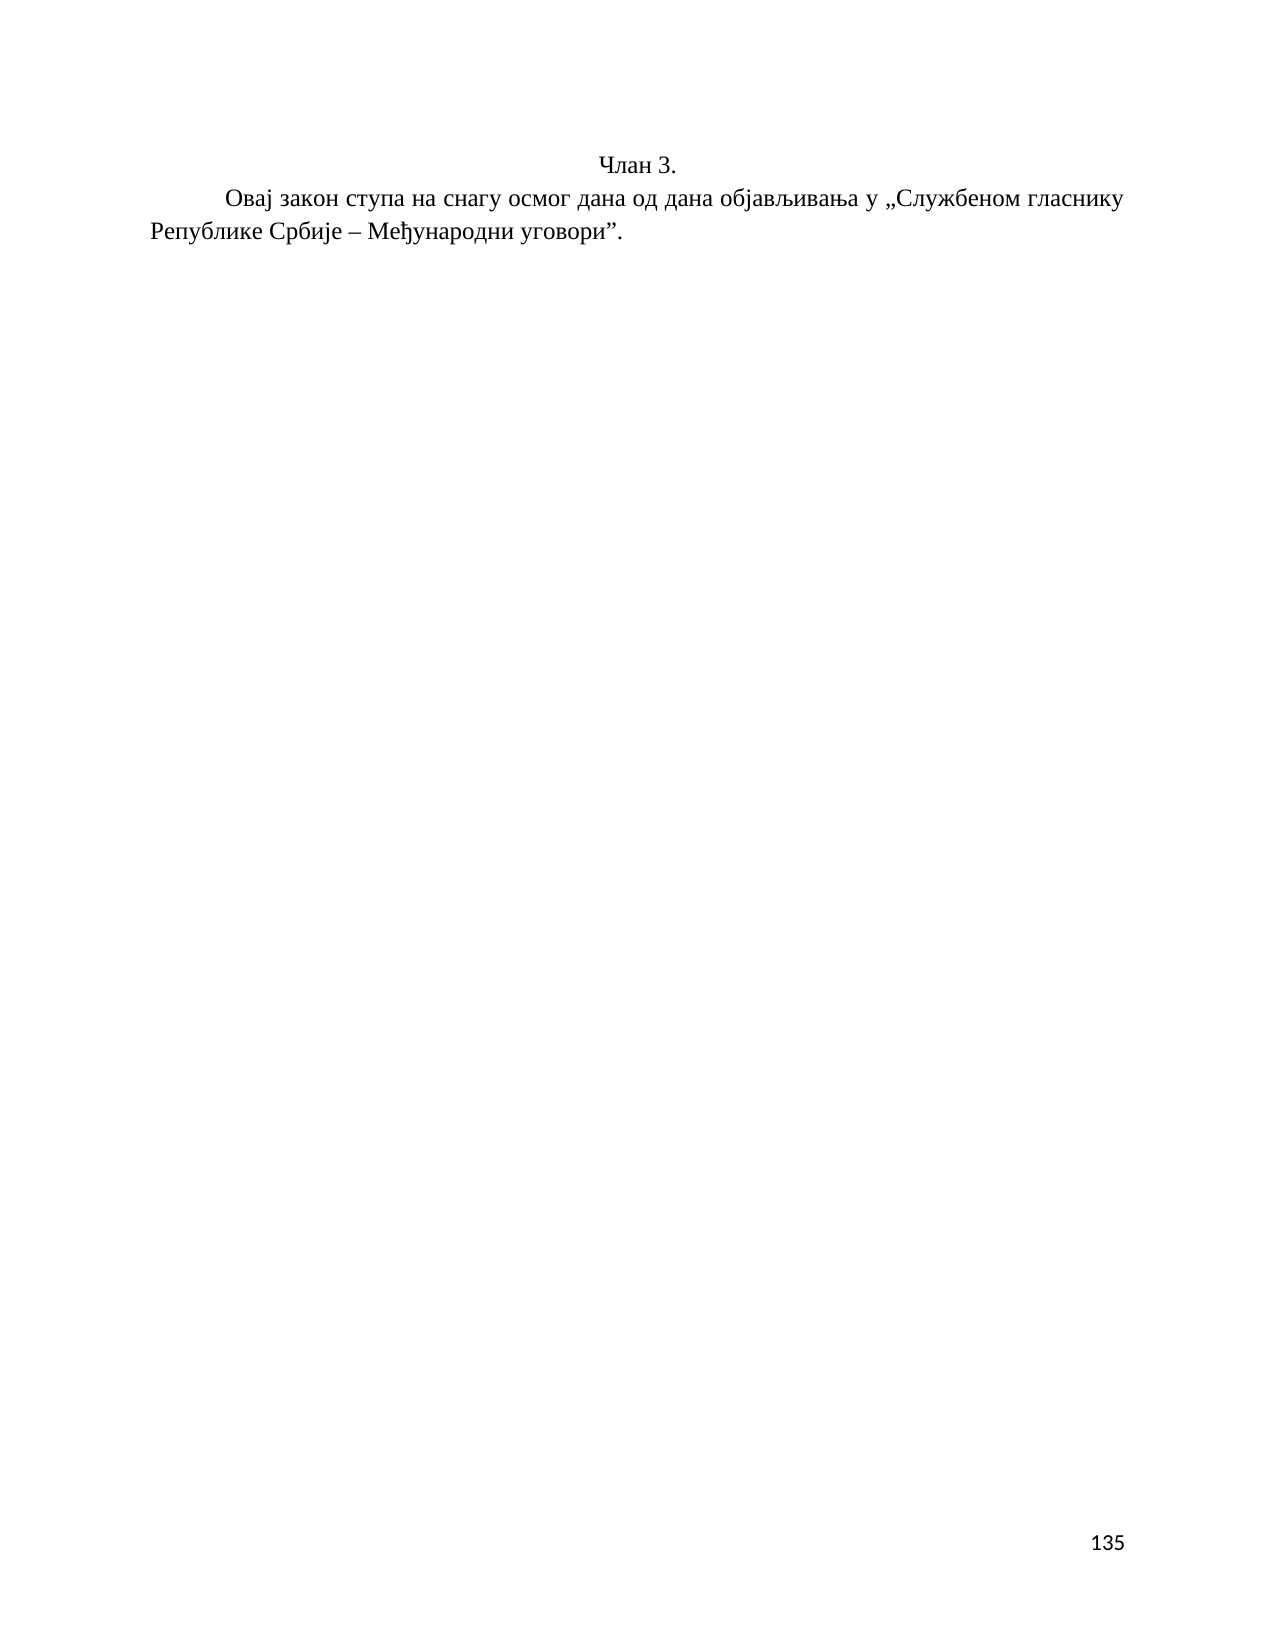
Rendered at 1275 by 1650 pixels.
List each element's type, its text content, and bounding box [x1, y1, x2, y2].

text Овај закон ступа на снагу осмог дана од дана објављивања у „Службеном гласнику Републике Србије – Међународни уговори”. [150, 183, 1125, 245]
text Члан 3. [150, 150, 1125, 179]
